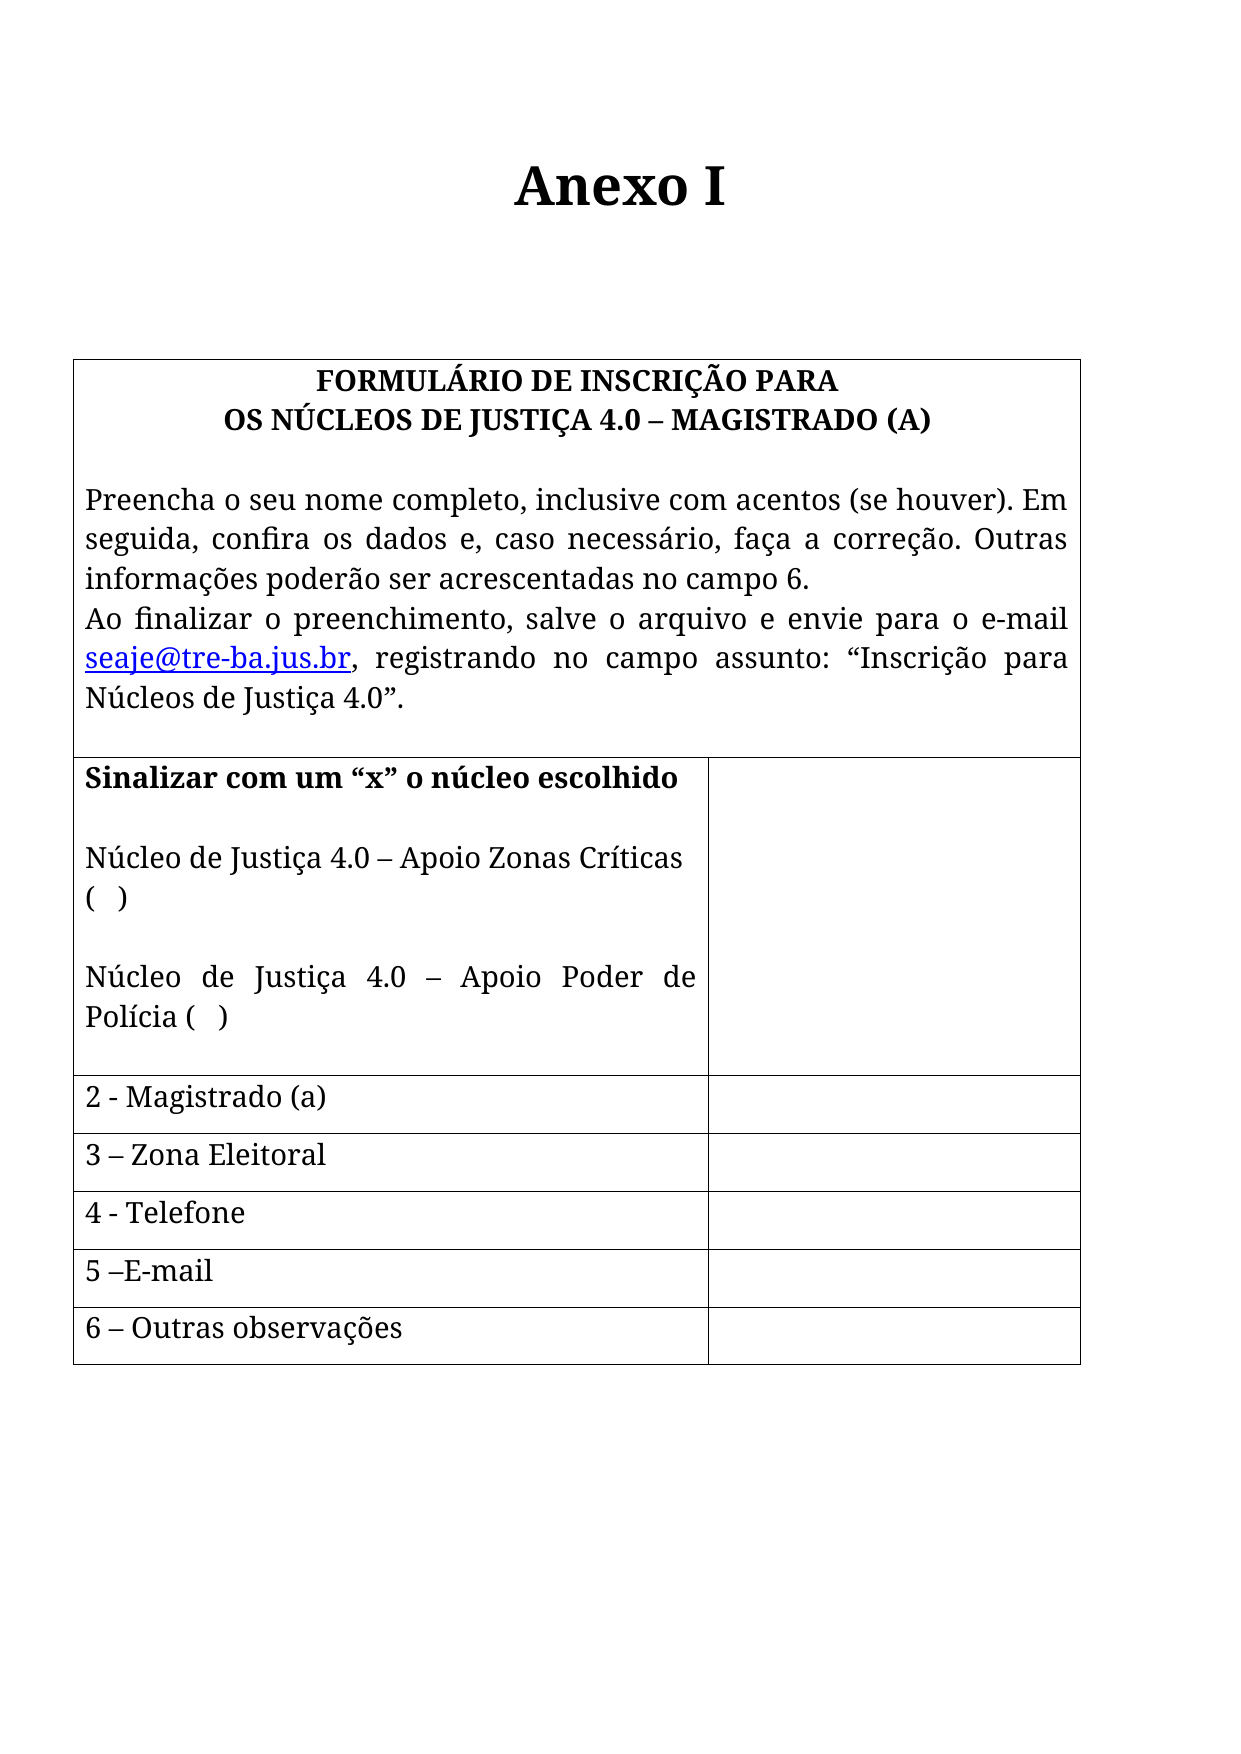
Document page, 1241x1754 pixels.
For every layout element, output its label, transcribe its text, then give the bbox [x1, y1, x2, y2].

table_cell 4 - Telefone [74, 1192, 708, 1249]
table_cell 6 – Outras observações [74, 1308, 708, 1364]
table_cell [709, 758, 1080, 1075]
table_cell [709, 1076, 1080, 1133]
table_cell 2 - Magistrado (a) [74, 1076, 708, 1133]
table_cell [709, 1134, 1080, 1191]
table_cell [709, 1250, 1080, 1307]
table_cell Sinalizar com um “x” o núcleo escolhido Núcleo de Justiça 4.0 – Apoio Zonas Críticas ( ) Núcleo de Justiça 4.0 – Apoio Poder de Polícia ( ) [74, 758, 708, 1075]
table_cell 3 – Zona Eleitoral [74, 1134, 708, 1191]
table_cell [709, 1192, 1080, 1249]
table_header FORMULÁRIO DE INSCRIÇÃO PARA OS NÚCLEOS DE JUSTIÇA 4.0 – MAGISTRADO (A) Preencha o seu nome completo, inclusive com acentos (se houver). Em seguida, confira os dados e, caso necessário, faça a correção. Outras informações poderão ser acrescentadas no campo 6. Ao finalizar o preenchimento, salve o arquivo e envie para o e-mail seaje@tre-ba.jus.br, registrando no campo assunto: “Inscrição para Núcleos de Justiça 4.0”. [74, 360, 1080, 757]
text Anexo I [177, 148, 1063, 221]
table_cell 5 –E-mail [74, 1250, 708, 1307]
table_cell [709, 1308, 1080, 1364]
